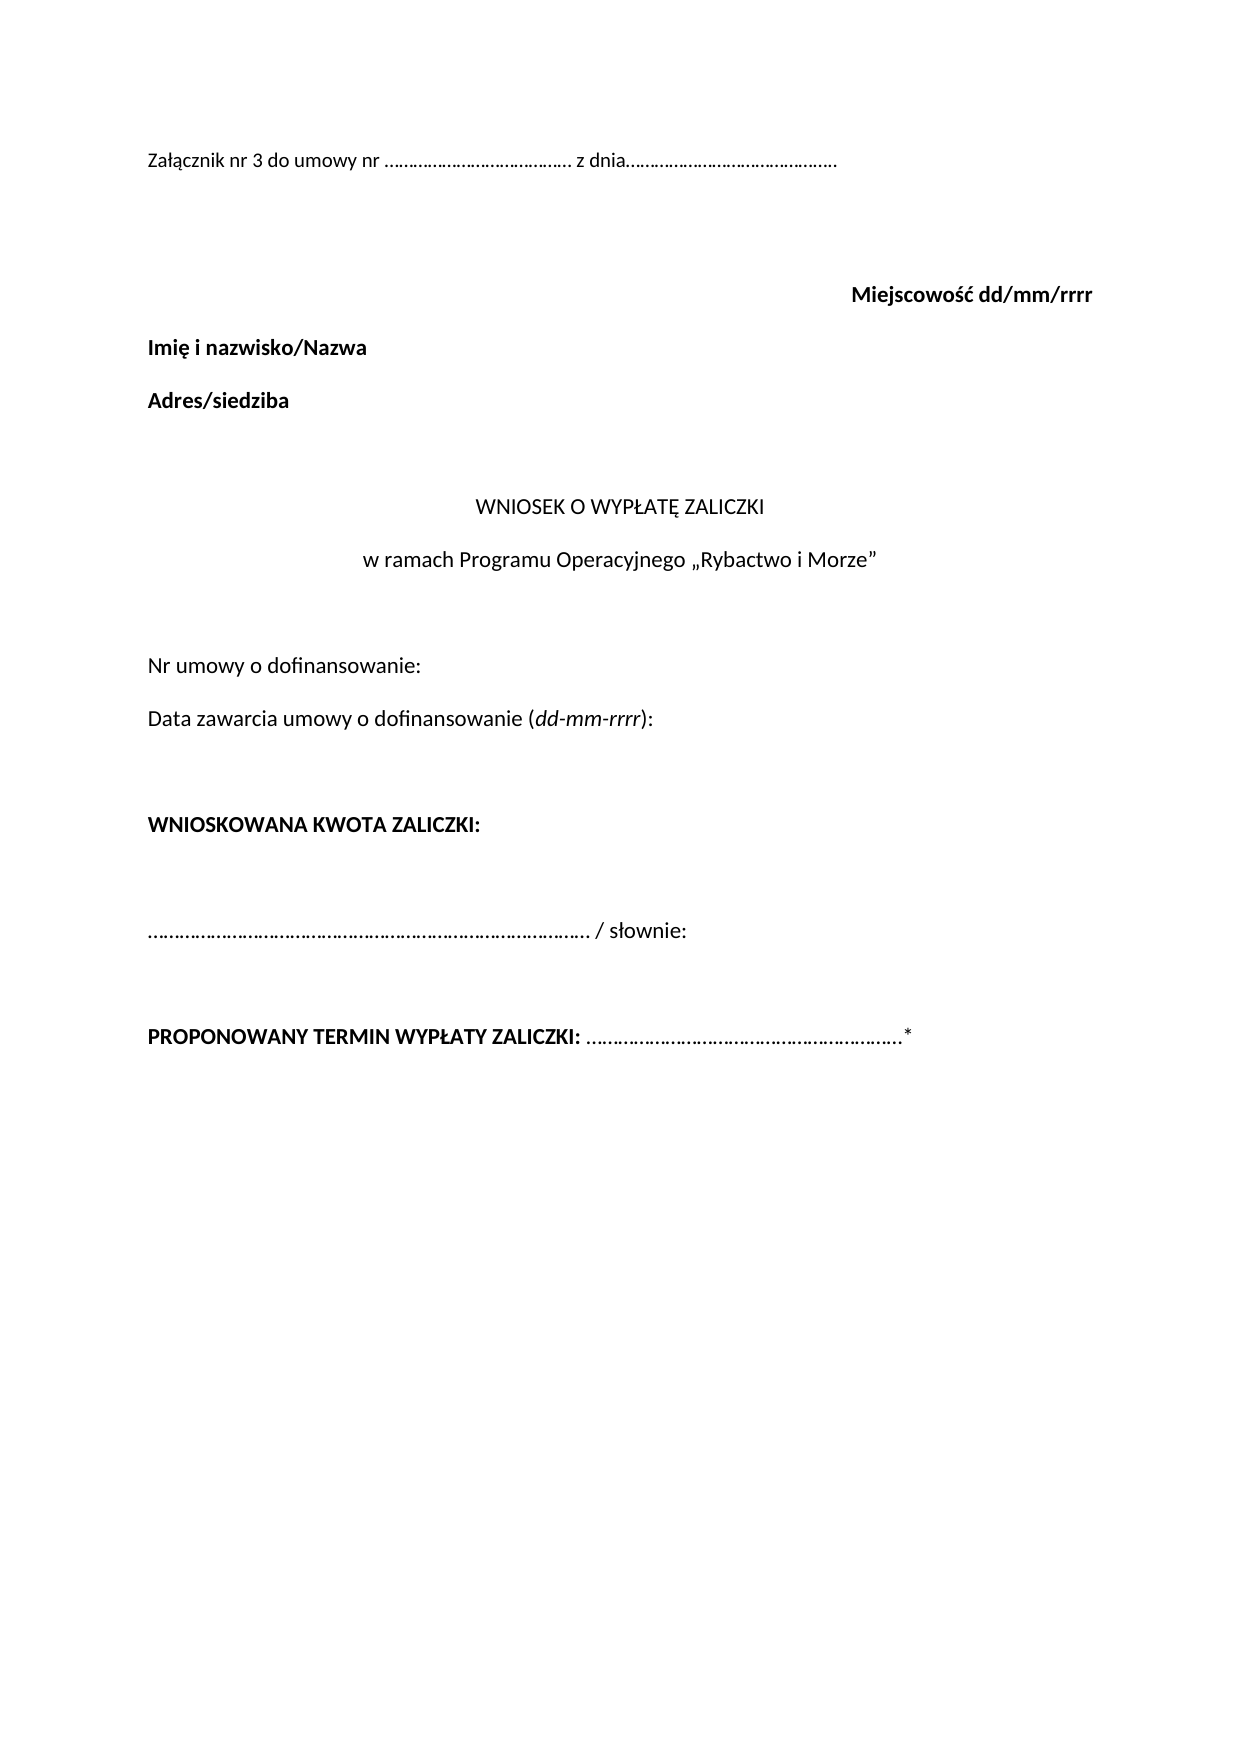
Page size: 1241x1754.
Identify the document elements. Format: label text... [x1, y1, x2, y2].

text Data zawarcia umowy o dofinansowanie (dd-mm-rrrr): [148, 704, 1093, 732]
text WNIOSEK O WYPŁATĘ ZALICZKI [148, 492, 1093, 520]
text Załącznik nr 3 do umowy nr ………………………………… z dnia…………………………………….. [148, 148, 1093, 202]
text Adres/siedziba [148, 386, 1093, 414]
text w ramach Programu Operacyjnego „Rybactwo i Morze” [148, 545, 1093, 573]
text PROPONOWANY TERMIN WYPŁATY ZALICZKI: ……………………………………………………* [148, 1022, 1093, 1050]
text ………………………………………………………………………… / słownie: [148, 916, 1093, 944]
text Nr umowy o dofinansowanie: [148, 651, 1093, 679]
text Imię i nazwisko/Nazwa [148, 333, 1093, 361]
text Miejscowość dd/mm/rrrr [148, 280, 1093, 308]
text WNIOSKOWANA KWOTA ZALICZKI: [148, 810, 1093, 838]
